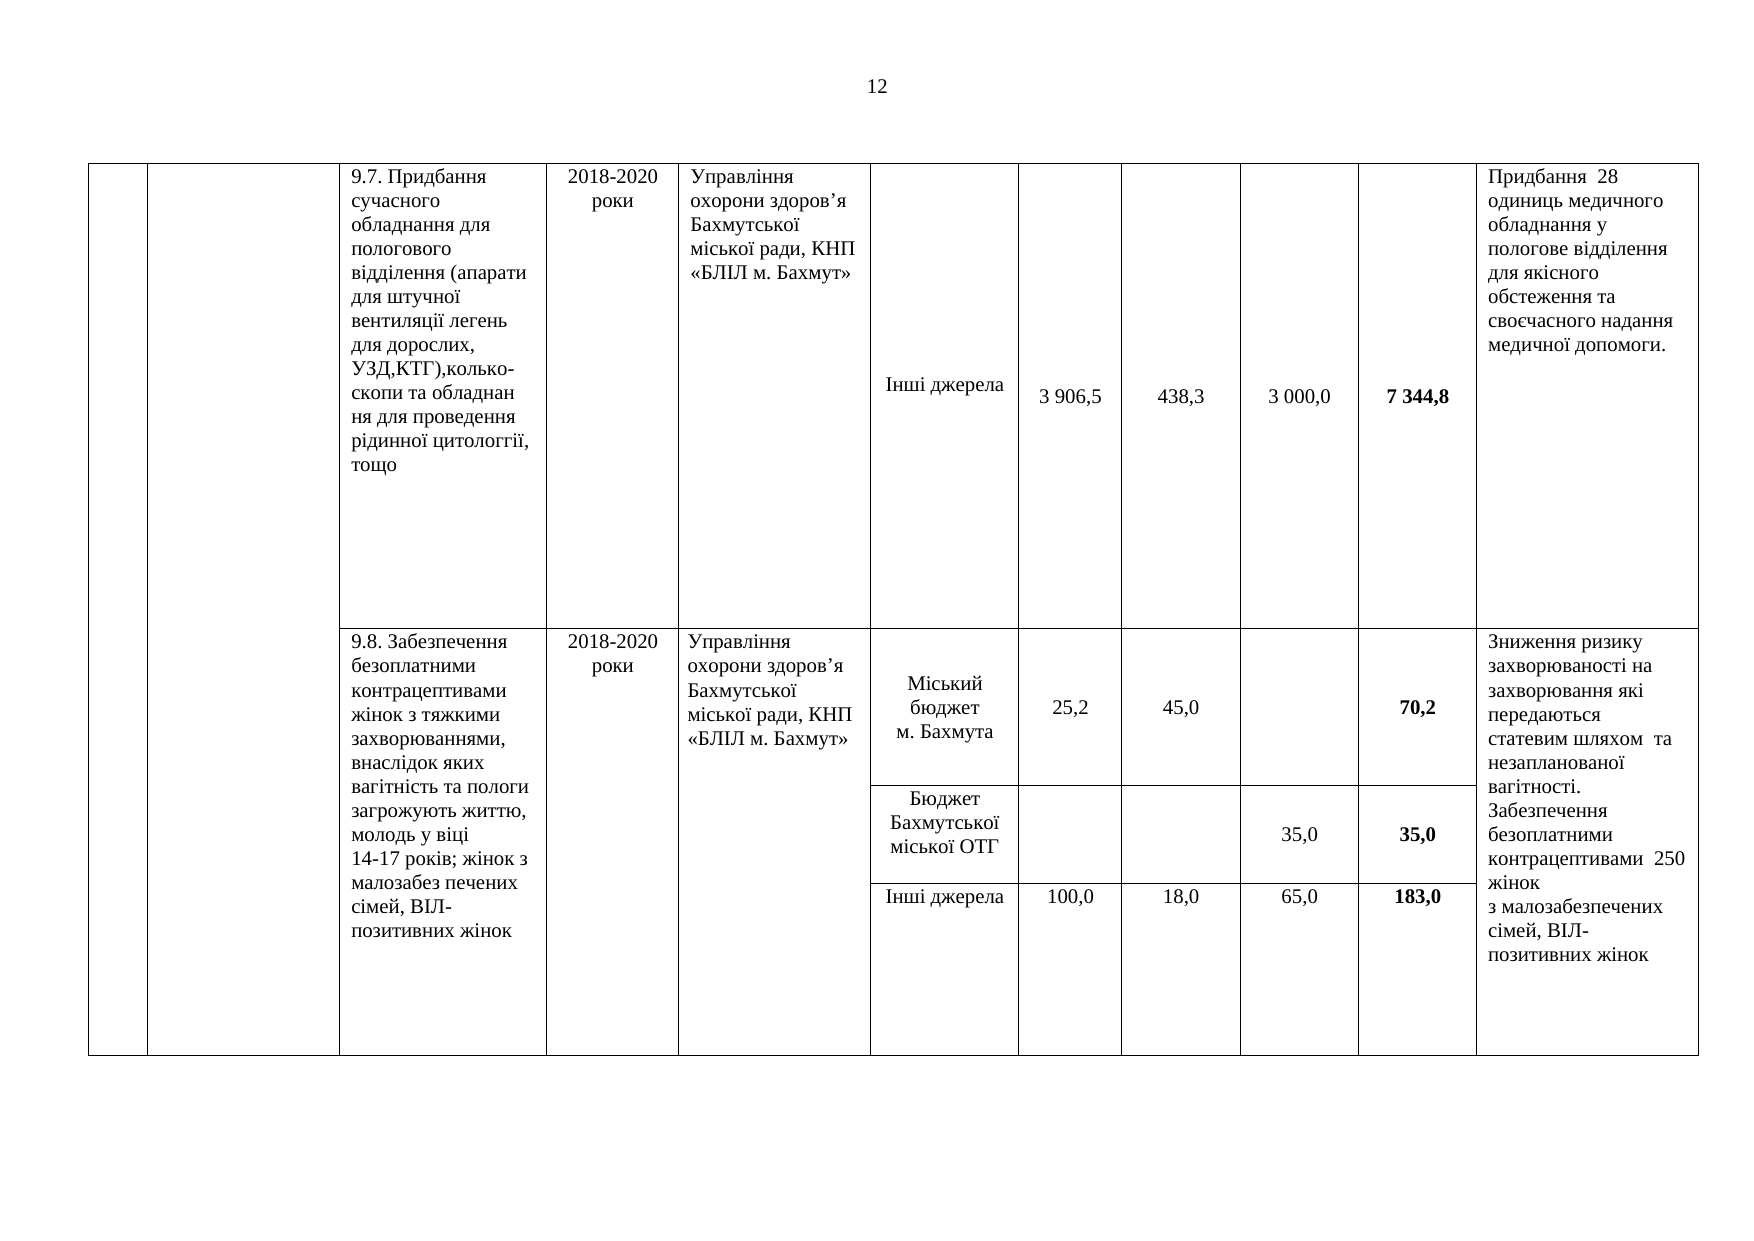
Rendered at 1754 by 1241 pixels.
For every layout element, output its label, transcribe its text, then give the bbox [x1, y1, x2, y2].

table_cell Бюджет Бахмутської міської ОТГ [871, 786, 1018, 883]
table_cell Зниження ризику захворюваності на захворювання які передаються статевим шляхом та незапланованої вагітності. Забезпечення безоплатними контрацептивами 250 жінок з малозабезпечених сімей, ВІЛ-позитивних жінок [1477, 629, 1698, 1055]
table_cell 100,0 [1019, 884, 1121, 1055]
table_cell 70,2 [1359, 629, 1476, 784]
table_cell 65,0 [1241, 884, 1358, 1055]
table_cell 35,0 [1241, 786, 1358, 883]
table_cell Інші джерела [871, 884, 1018, 1055]
table_cell [1019, 786, 1121, 883]
table_cell Інші джерела [871, 164, 1018, 628]
table_cell Управління охорони здоров’я Бахмутської міської ради, КНП «БЛІЛ м. Бахмут» [679, 629, 870, 1055]
table_cell Міський бюджет м. Бахмута [871, 629, 1018, 784]
table_cell 2018-2020 роки [547, 629, 678, 1055]
table_cell 183,0 [1359, 884, 1476, 1055]
table_cell 3 906,5 [1019, 164, 1121, 628]
table_cell [1122, 786, 1240, 883]
table_cell 35,0 [1359, 786, 1476, 883]
table_cell 2018-2020 роки [547, 164, 678, 628]
table_cell 18,0 [1122, 884, 1240, 1055]
table_cell 7 344,8 [1359, 164, 1476, 628]
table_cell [679, 164, 870, 628]
table_cell 9.8. Забезпечення безоплатними контрацептивами жінок з тяжкими захворюваннями, внаслідок яких вагітність та пологи загрожують життю, молодь у віці 14-17 років; жінок з малозабез печених сімей, ВІЛ-позитивних жінок [340, 629, 546, 1055]
table_cell [1241, 629, 1358, 784]
table_cell 45,0 [1122, 629, 1240, 784]
table_cell 3 000,0 [1241, 164, 1358, 628]
table_cell Придбання 28 одиниць медичного обладнання у пологове відділення для якісного обстеження та своєчасного надання медичної допомоги. [1477, 164, 1698, 628]
table_cell 9.7. Придбання сучасного обладнання для пологового відділення (апарати для штучної вентиляції легень для дорослих, УЗД,КТГ),колько- скопи та обладнан ня для проведення рідинної цитологгії, тощо [340, 164, 546, 628]
table_cell 438,3 [1122, 164, 1240, 628]
table_cell 25,2 [1019, 629, 1121, 784]
